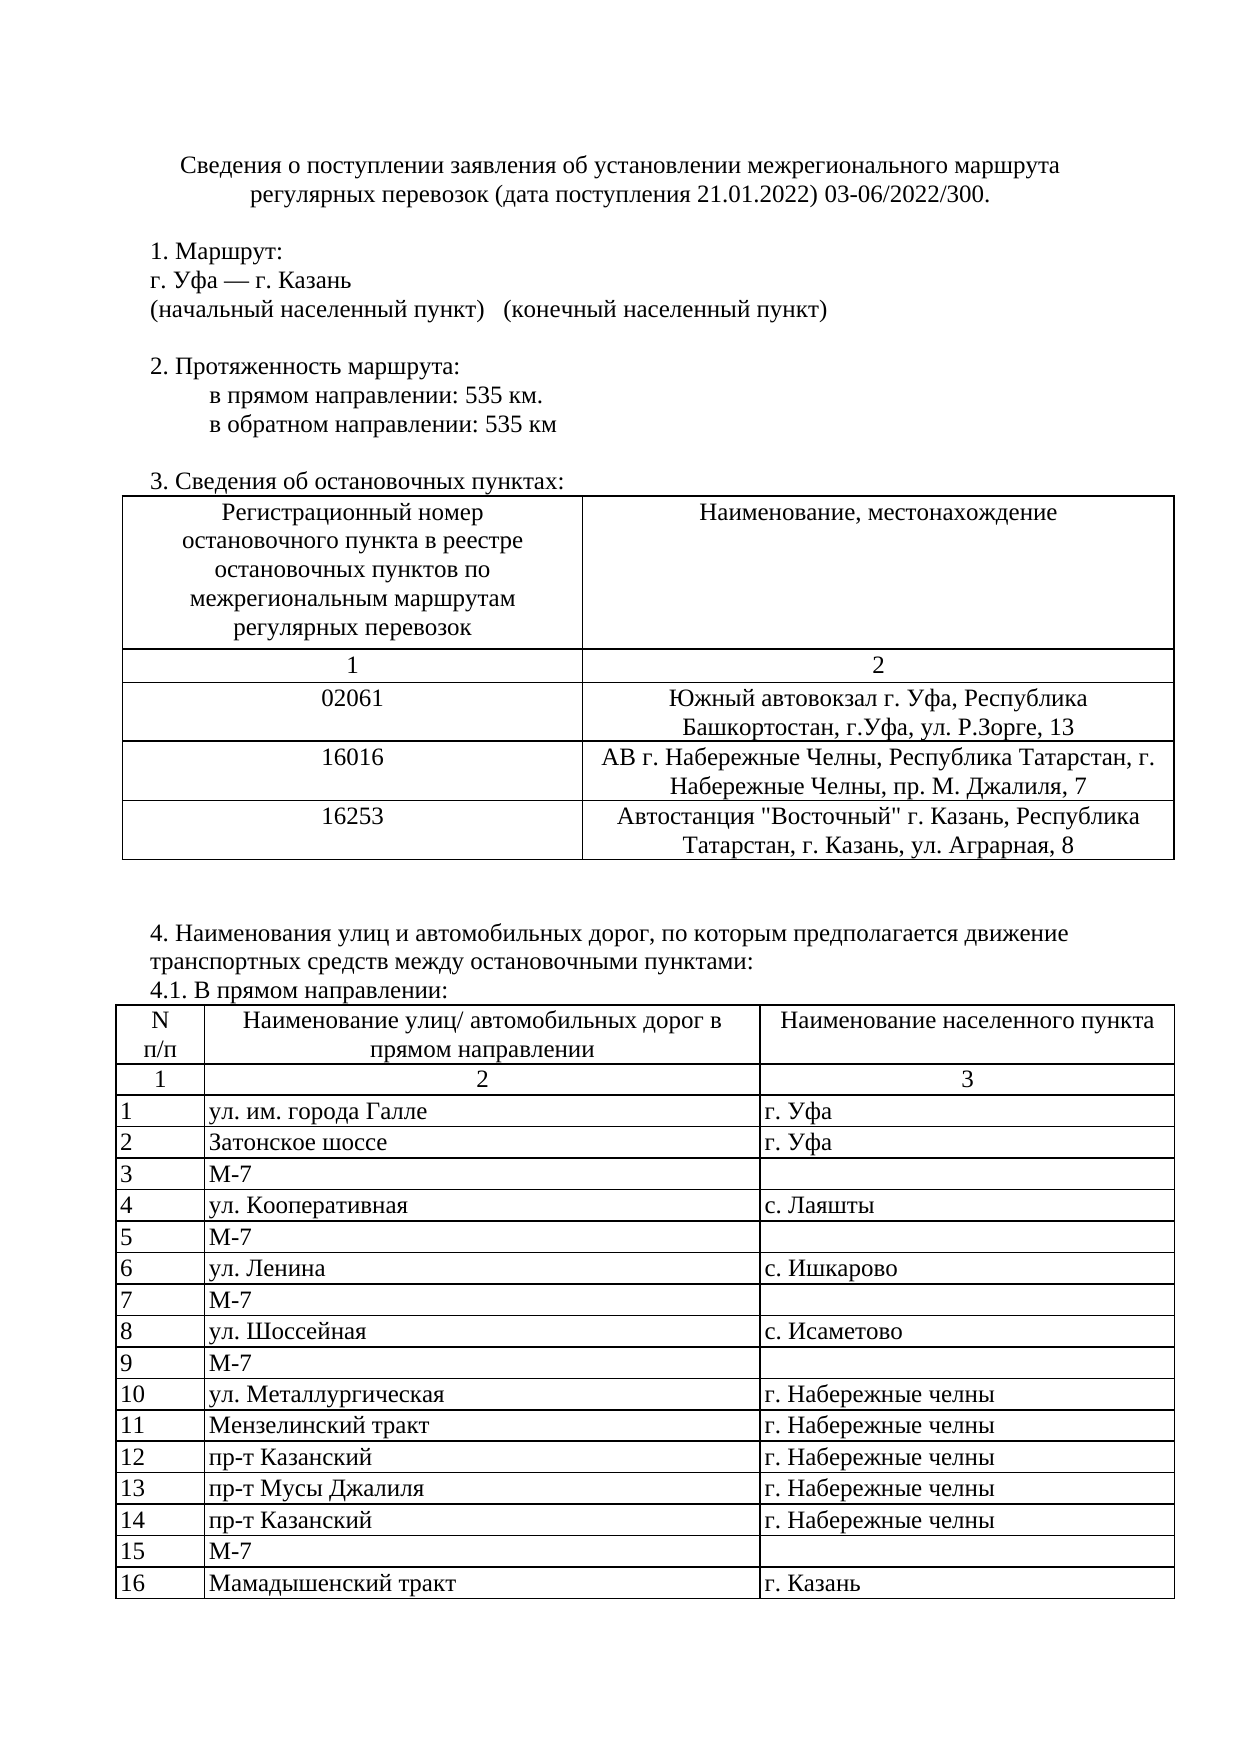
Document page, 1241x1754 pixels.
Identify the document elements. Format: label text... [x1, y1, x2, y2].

table_cell 11 [117, 1411, 204, 1440]
table_cell 3 [117, 1159, 204, 1189]
table_cell 2 [205, 1065, 759, 1094]
table_cell 02061 [123, 683, 582, 740]
table_header Наименование улиц/ автомобильных дорог в прямом направлении [205, 1006, 759, 1063]
table_cell ул. им. города Галле [205, 1096, 759, 1126]
table_header Регистрационный номер остановочного пункта в реестре остановочных пунктов по межрегиональным маршрутам регулярных перевозок [123, 497, 582, 648]
table_cell с. Исаметово [761, 1316, 1174, 1346]
text в прямом направлении: 535 км. [150, 380, 1090, 409]
table_cell г. Набережные челны [761, 1505, 1174, 1535]
text 4.1. В прямом направлении: [150, 975, 1090, 1004]
table_cell 16253 [123, 801, 582, 858]
table_cell 8 [117, 1316, 204, 1346]
table_cell с. Лаяшты [761, 1190, 1174, 1220]
table_cell пр-т Казанский [205, 1442, 759, 1472]
table_cell ул. Ленина [205, 1253, 759, 1283]
text в обратном направлении: 535 км [150, 409, 1090, 437]
text (начальный населенный пункт) (конечный населенный пункт) [150, 294, 1090, 322]
table_cell 1 [117, 1065, 204, 1094]
table_cell 6 [117, 1253, 204, 1283]
table_cell г. Уфа [761, 1127, 1174, 1157]
table_cell с. Ишкарово [761, 1253, 1174, 1283]
table_cell 9 [117, 1348, 204, 1377]
table_cell Мамадышенский тракт [205, 1568, 759, 1598]
table_cell [761, 1285, 1174, 1314]
table_cell г. Набережные челны [761, 1473, 1174, 1503]
table_cell г. Набережные челны [761, 1379, 1174, 1409]
table_cell Автостанция "Восточный" г. Казань, Республика Татарстан, г. Казань, ул. Аграрная, 8 [583, 801, 1173, 858]
table_cell М-7 [205, 1159, 759, 1189]
table_cell Мензелинский тракт [205, 1411, 759, 1440]
table_cell Южный автовокзал г. Уфа, Республика Башкортостан, г.Уфа, ул. Р.Зорге, 13 [583, 683, 1173, 740]
text 2. Протяженность маршрута: [150, 351, 1090, 380]
table_cell 13 [117, 1473, 204, 1503]
table_cell 15 [117, 1536, 204, 1566]
table_cell М-7 [205, 1285, 759, 1314]
table_cell 14 [117, 1505, 204, 1535]
table_header Наименование населенного пункта [761, 1006, 1174, 1063]
table_cell Затонское шоссе [205, 1127, 759, 1157]
table_cell [761, 1222, 1174, 1252]
text 4. Наименования улиц и автомобильных дорог, по которым предполагается движение транспортных средств между остановочными пунктами: [150, 918, 1090, 975]
table_cell М-7 [205, 1536, 759, 1566]
text 1. Маршрут: [150, 236, 1090, 265]
table_cell г. Уфа [761, 1096, 1174, 1126]
table_header Наименование, местонахождение [583, 497, 1173, 648]
table_cell [761, 1348, 1174, 1377]
text г. Уфа — г. Казань [150, 265, 1090, 294]
table_cell ул. Кооперативная [205, 1190, 759, 1220]
table_cell г. Набережные челны [761, 1442, 1174, 1472]
text 3. Сведения об остановочных пунктах: [150, 466, 1090, 495]
table_cell 5 [117, 1222, 204, 1252]
table_cell М-7 [205, 1222, 759, 1252]
table_cell 1 [123, 650, 582, 681]
text Сведения о поступлении заявления об установлении межрегионального маршрута регулярных перевозок (дата поступления 21.01.2022) 03-06/2022/300. [150, 150, 1090, 207]
table_cell 3 [761, 1065, 1174, 1094]
table_cell ул. Шоссейная [205, 1316, 759, 1346]
table_cell г. Набережные челны [761, 1411, 1174, 1440]
table_cell 4 [117, 1190, 204, 1220]
table_cell ул. Металлургическая [205, 1379, 759, 1409]
table_cell 1 [117, 1096, 204, 1126]
table_cell 7 [117, 1285, 204, 1314]
table_cell [761, 1536, 1174, 1566]
table_cell 10 [117, 1379, 204, 1409]
table_cell 2 [117, 1127, 204, 1157]
table_cell АВ г. Набережные Челны, Республика Татарстан, г. Набережные Челны, пр. М. Джалиля, 7 [583, 742, 1173, 799]
table_cell г. Казань [761, 1568, 1174, 1598]
table_cell 16016 [123, 742, 582, 799]
table_cell пр-т Мусы Джалиля [205, 1473, 759, 1503]
table_cell [761, 1159, 1174, 1189]
table_cell М-7 [205, 1348, 759, 1377]
table_header N п/п [117, 1006, 204, 1063]
table_cell 2 [583, 650, 1173, 681]
table_cell 16 [117, 1568, 204, 1598]
table_cell пр-т Казанский [205, 1505, 759, 1535]
table_cell 12 [117, 1442, 204, 1472]
